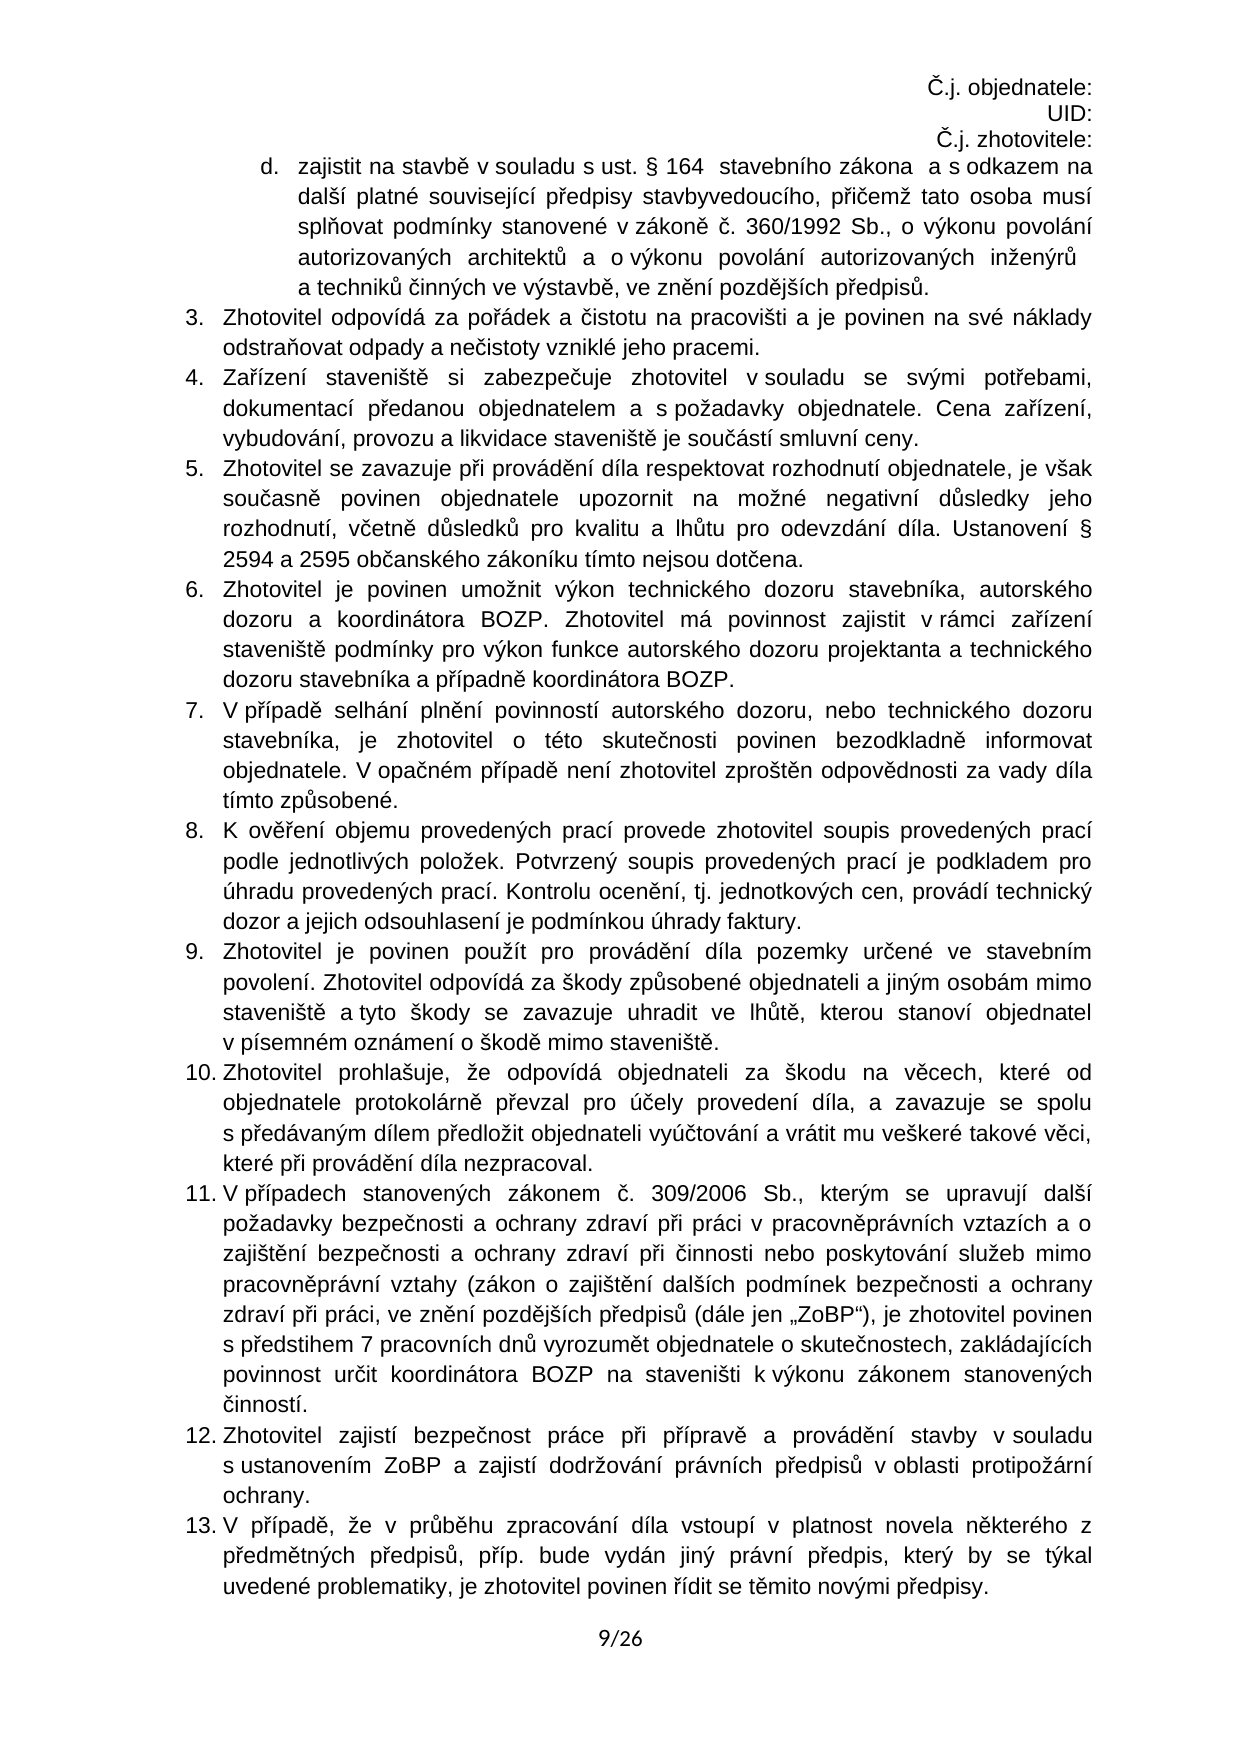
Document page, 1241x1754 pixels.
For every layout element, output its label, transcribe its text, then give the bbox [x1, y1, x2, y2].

list Zhotovitel se zavazuje při provádění díla respektovat rozhodnutí objednatele, je však současně povinen objednatele upozornit na možné negativní důsledky jeho rozhodnutí, včetně důsledků pro kvalitu a lhůtu pro odevzdání díla. Ustanovení § 2594 a 2595 občanského zákoníku tímto nejsou dotčena. [185, 455, 1093, 572]
list Zhotovitel je povinen umožnit výkon technického dozoru stavebníka, autorského dozoru a koordinátora BOZP. Zhotovitel má povinnost zajistit v rámci zařízení staveniště podmínky pro výkon funkce autorského dozoru projektanta a technického dozoru stavebníka a případně koordinátora BOZP. [185, 576, 1093, 693]
list V případech stanovených zákonem č. 309/2006 Sb., kterým se upravují další požadavky bezpečnosti a ochrany zdraví při práci v pracovněprávních vztazích a o zajištění bezpečnosti a ochrany zdraví při činnosti nebo poskytování služeb mimo pracovněprávní vztahy (zákon o zajištění dalších podmínek bezpečnosti a ochrany zdraví při práci, ve znění pozdějších předpisů (dále jen „ZoBP“), je zhotovitel povinen s předstihem 7 pracovních dnů vyrozumět objednatele o skutečnostech, zakládajících povinnost určit koordinátora BOZP na staveništi k výkonu zákonem stanovených činností. [185, 1180, 1093, 1418]
list K ověření objemu provedených prací provede zhotovitel soupis provedených prací podle jednotlivých položek. Potvrzený soupis provedených prací je podkladem pro úhradu provedených prací. Kontrolu ocenění, tj. jednotkových cen, provádí technický dozor a jejich odsouhlasení je podmínkou úhrady faktury. [185, 817, 1093, 934]
list zajistit na stavbě v souladu s ust. § 164 stavebního zákona a s odkazem na další platné související předpisy stavbyvedoucího, přičemž tato osoba musí splňovat podmínky stanovené v zákoně č. 360/1992 Sb., o výkonu povolání autorizovaných architektů a o výkonu povolání autorizovaných inženýrů a techniků činných ve výstavbě, ve znění pozdějších předpisů. [260, 153, 1093, 300]
list V případě selhání plnění povinností autorského dozoru, nebo technického dozoru stavebníka, je zhotovitel o této skutečnosti povinen bezodkladně informovat objednatele. V opačném případě není zhotovitel zproštěn odpovědnosti za vady díla tímto způsobené. [185, 697, 1093, 813]
list Zařízení staveniště si zabezpečuje zhotovitel v souladu se svými potřebami, dokumentací předanou objednatelem a s požadavky objednatele. Cena zařízení, vybudování, provozu a likvidace staveniště je součástí smluvní ceny. [185, 364, 1093, 451]
list Zhotovitel je povinen použít pro provádění díla pozemky určené ve stavebním povolení. Zhotovitel odpovídá za škody způsobené objednateli a jiným osobám mimo staveniště a tyto škody se zavazuje uhradit ve lhůtě, kterou stanoví objednatel v písemném oznámení o škodě mimo staveniště. [185, 938, 1093, 1055]
list Zhotovitel odpovídá za pořádek a čistotu na pracovišti a je povinen na své náklady odstraňovat odpady a nečistoty vzniklé jeho pracemi. [185, 304, 1093, 360]
list Zhotovitel prohlašuje, že odpovídá objednateli za škodu na věcech, které od objednatele protokolárně převzal pro účely provedení díla, a zavazuje se spolu s předávaným dílem předložit objednateli vyúčtování a vrátit mu veškeré takové věci, které při provádění díla nezpracoval. [185, 1059, 1093, 1176]
list Zhotovitel zajistí bezpečnost práce při přípravě a provádění stavby v souladu s ustanovením ZoBP a zajistí dodržování právních předpisů v oblasti protipožární ochrany. [185, 1422, 1093, 1508]
list V případě, že v průběhu zpracování díla vstoupí v platnost novela některého z předmětných předpisů, příp. bude vydán jiný právní předpis, který by se týkal uvedené problematiky, je zhotovitel povinen řídit se těmito novými předpisy. [185, 1512, 1093, 1599]
